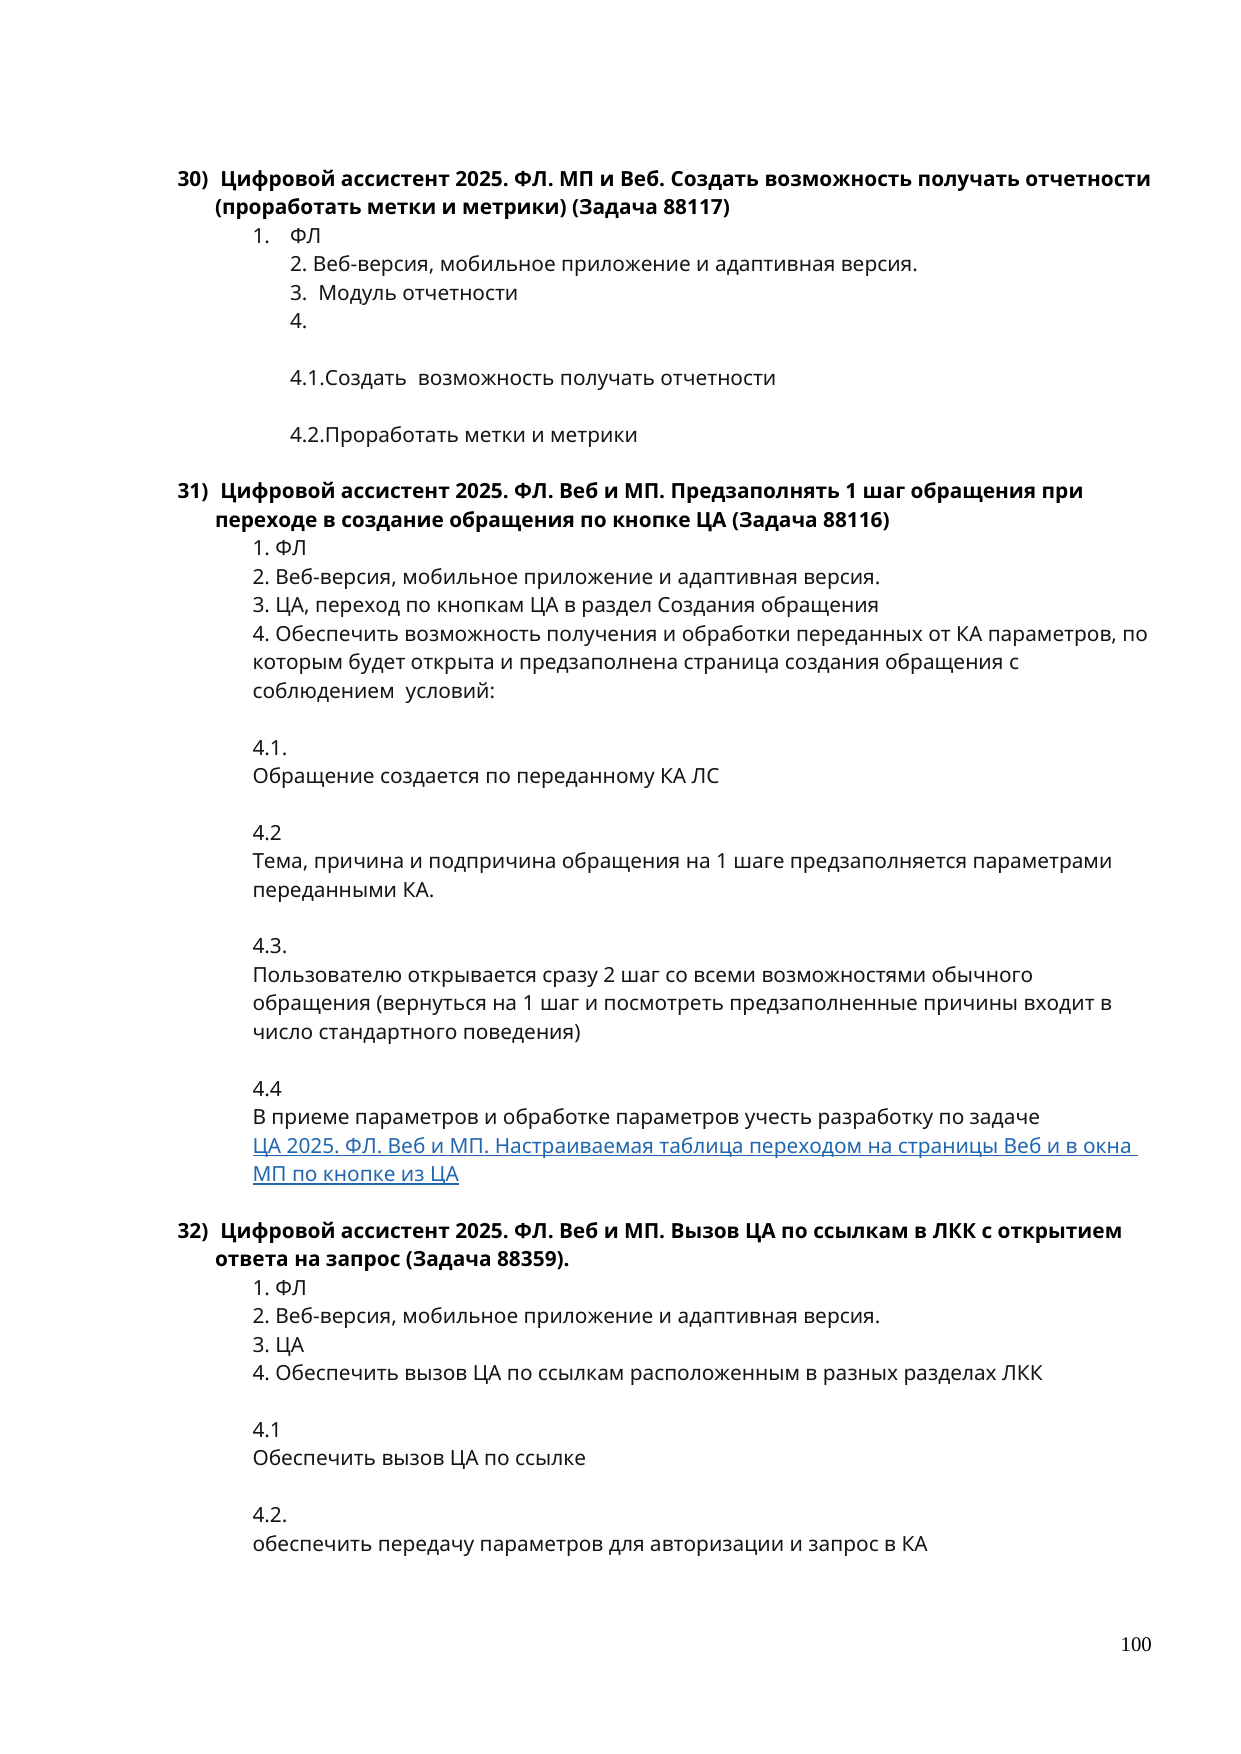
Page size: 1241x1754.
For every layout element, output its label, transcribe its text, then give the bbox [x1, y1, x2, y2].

list ФЛ 2. Веб-версия, мобильное приложение и адаптивная версия. 3. Модуль отчетности 4. 4.1.Создать возможность получать отчетности 4.2.Проработать метки и метрики [252, 221, 1152, 448]
list Цифровой ассистент 2025. ФЛ. Веб и МП. Вызов ЦА по ссылкам в ЛКК с открытием ответа на запрос (Задача 88359). [177, 1216, 1152, 1273]
list 1. ФЛ 2. Веб-версия, мобильное приложение и адаптивная версия. 3. ЦА, переход по кнопкам ЦА в раздел Создания обращения 4. Обеспечить возможность получения и обработки переданных от КА параметров, по которым будет открыта и предзаполнена страница создания обращения с соблюдением условий: 4.1. Обращение создается по переданному КА ЛС 4.2 Тема, причина и подпричина обращения на 1 шаге предзаполняется параметрами переданными КА. 4.3. Пользователю открывается сразу 2 шаг со всеми возможностями обычного обращения (вернуться на 1 шаг и посмотреть предзаполненные причины входит в число стандартного поведения) 4.4 В приеме параметров и обработке параметров учесть разработку по задаче ЦА 2025. ФЛ. Веб и МП. Настраиваемая таблица переходом на страницы Веб и в окна МП по кнопке из ЦА [252, 533, 1152, 1188]
list Цифровой ассистент 2025. ФЛ. МП и Веб. Создать возможность получать отчетности (проработать метки и метрики) (Задача 88117) [177, 164, 1152, 221]
list Цифровой ассистент 2025. ФЛ. Веб и МП. Предзаполнять 1 шаг обращения при переходе в создание обращения по кнопке ЦА (Задача 88116) [177, 477, 1152, 533]
